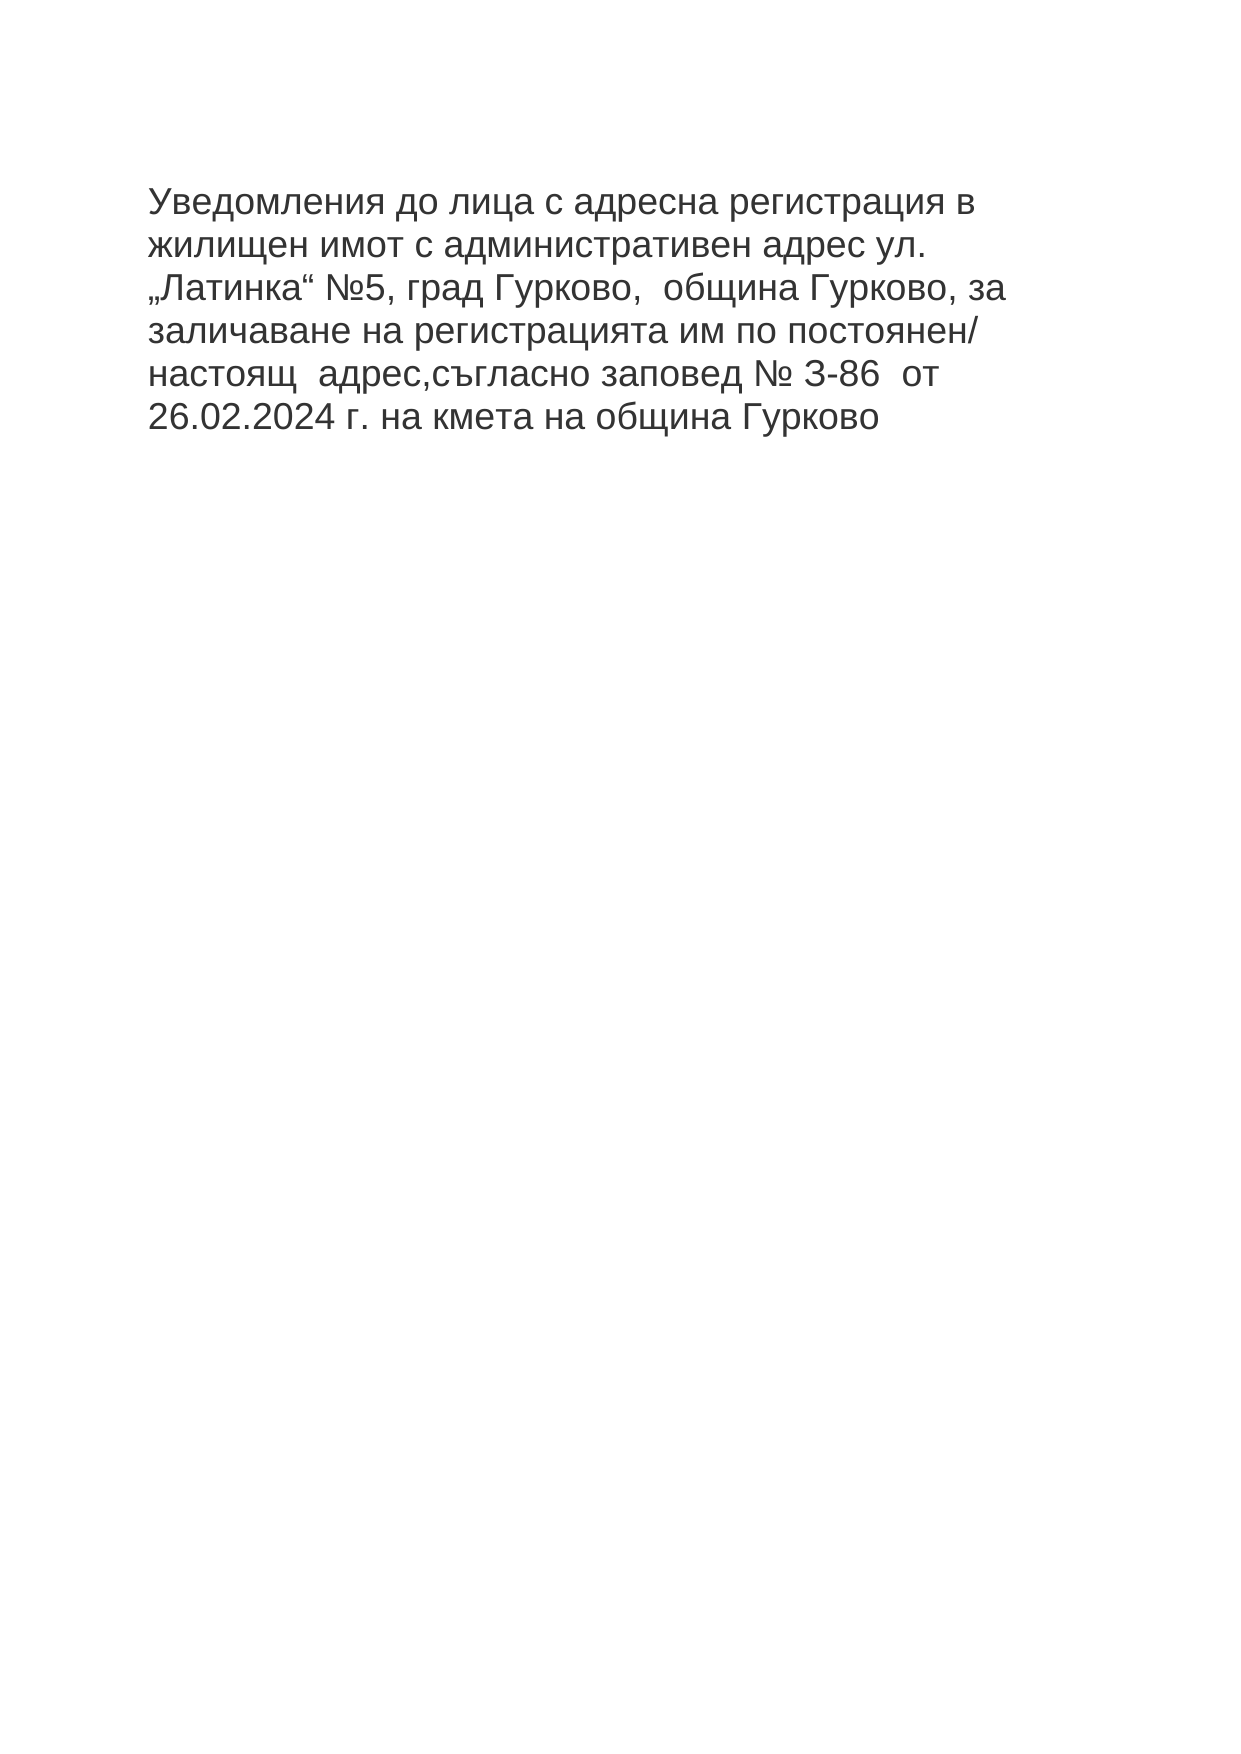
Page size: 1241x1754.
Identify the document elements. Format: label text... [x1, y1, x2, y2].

text Уведомления до лица с адресна регистрация в жилищен имот с административен адрес ул. „Латинка“ №5, град Гурково, община Гурково, за заличаване на регистрацията им по постоянен/ настоящ адрес,съгласно заповед № З-86 от 26.02.2024 г. на кмета на община Гурково [148, 179, 1093, 438]
